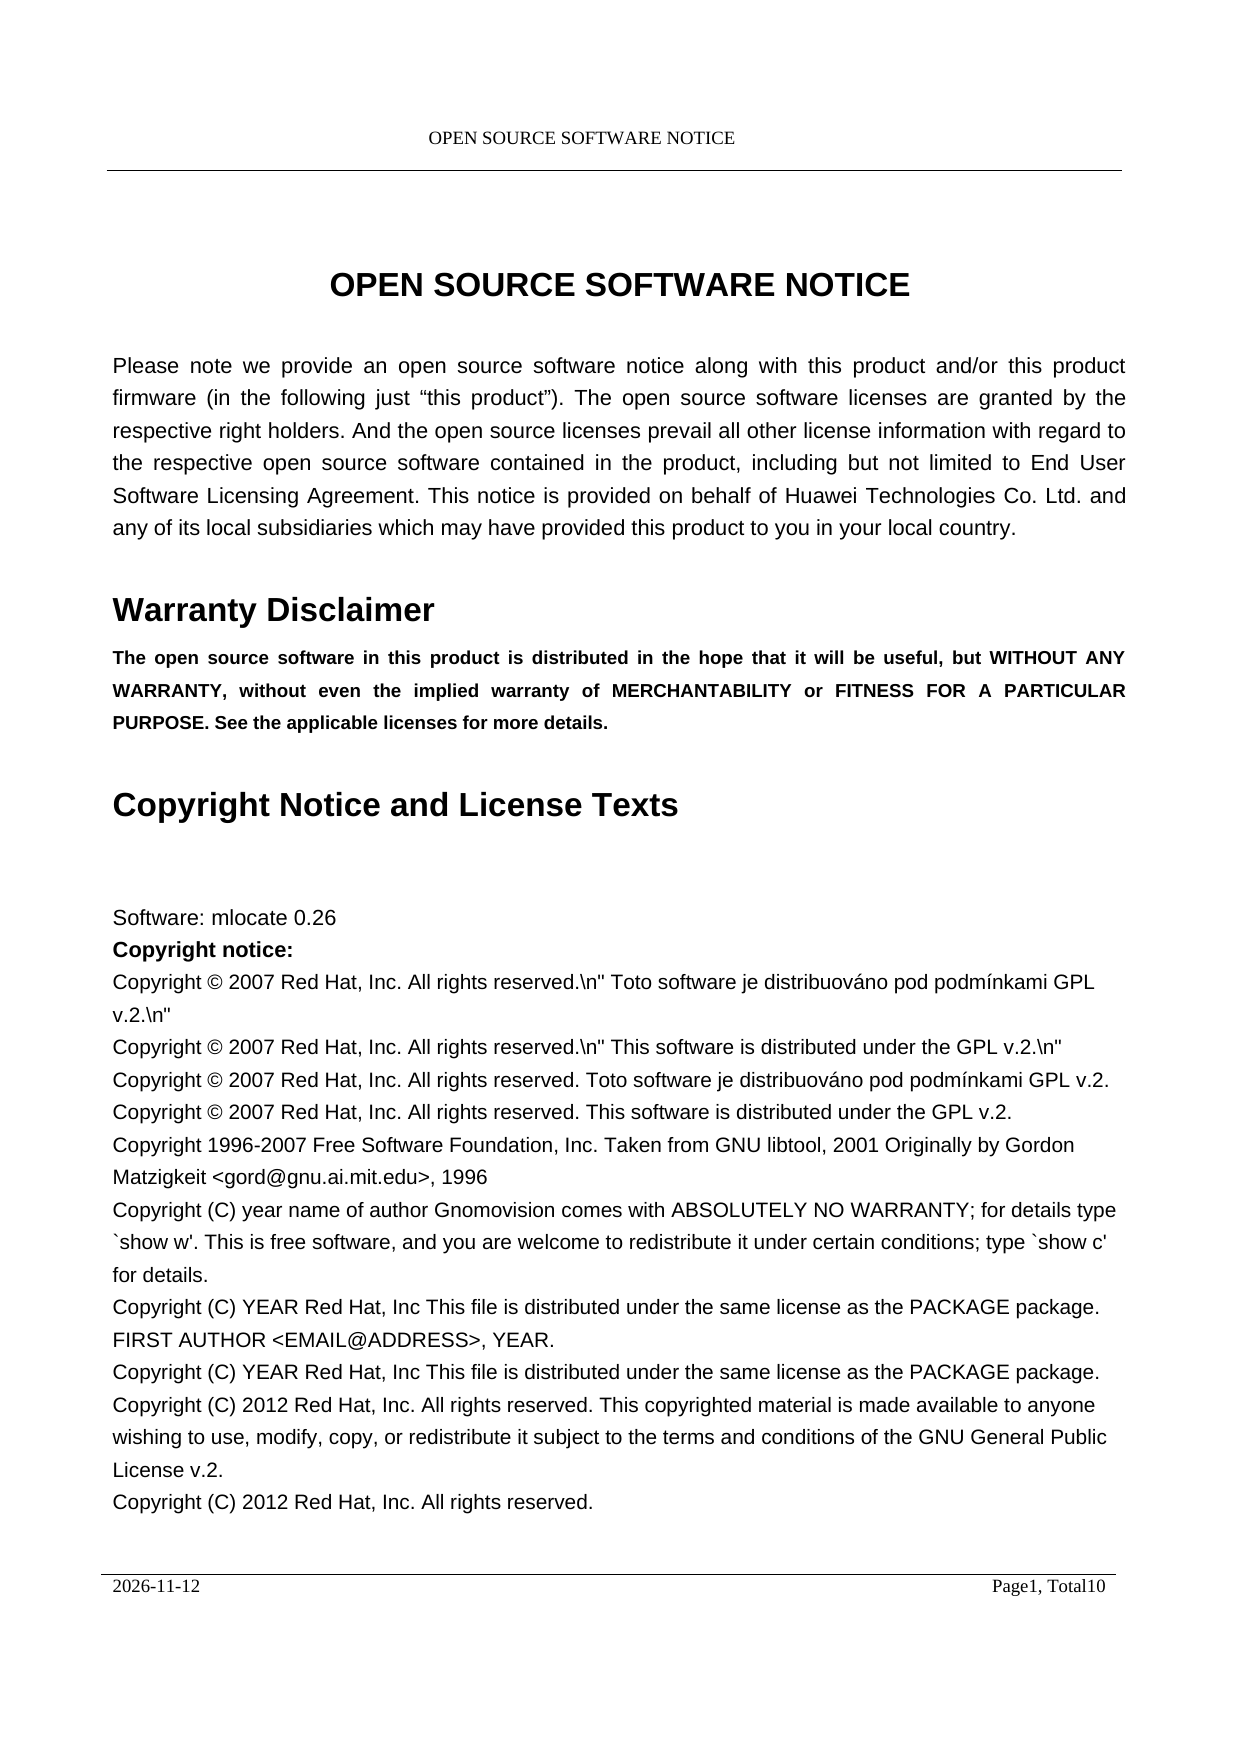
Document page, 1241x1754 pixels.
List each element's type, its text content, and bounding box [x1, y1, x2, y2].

text Copyright © 2007 Red Hat, Inc. All rights reserved. This software is distributed under the GPL v.2. [112, 1096, 1128, 1128]
text Please note we provide an open source software notice along with this product and/or this product firmware (in the following just “this product”). The open source software licenses are granted by the respective right holders. And the open source licenses prevail all other license information with regard to the respective open source software contained in the product, including but not limited to End User Software Licensing Agreement. This notice is provided on behalf of Huawei Technologies Co. Ltd. and any of its local subsidiaries which may have provided this product to you in your local country. [112, 349, 1128, 544]
text Copyright © 2007 Red Hat, Inc. All rights reserved.\n" This software is distributed under the GPL v.2.\n" [112, 1031, 1128, 1063]
text Copyright (C) YEAR Red Hat, Inc This file is distributed under the same license as the PACKAGE package. [112, 1356, 1128, 1388]
text Copyright (C) year name of author Gnomovision comes with ABSOLUTELY NO WARRANTY; for details type `show w'. This is free software, and you are welcome to redistribute it under certain conditions; type `show c' for details. [112, 1193, 1128, 1291]
text Copyright (C) 2012 Red Hat, Inc. All rights reserved. This copyrighted material is made available to anyone wishing to use, modify, copy, or redistribute it subject to the terms and conditions of the GNU General Public License v.2. [112, 1388, 1128, 1486]
text Copyright notice: [112, 933, 1128, 966]
text Copyright 1996-2007 Free Software Foundation, Inc. Taken from GNU libtool, 2001 Originally by Gordon Matzigkeit <gord@gnu.ai.mit.edu>, 1996 [112, 1128, 1128, 1193]
text OPEN SOURCE SOFTWARE NOTICE [112, 251, 1128, 316]
text Copyright (C) 2012 Red Hat, Inc. All rights reserved. [112, 1486, 1128, 1518]
text Warranty Disclaimer [112, 576, 1128, 641]
text Copyright (C) YEAR Red Hat, Inc This file is distributed under the same license as the PACKAGE package. FIRST AUTHOR <EMAIL@ADDRESS>, YEAR. [112, 1291, 1128, 1356]
text The open source software in this product is distributed in the hope that it will be useful, but WITHOUT ANY WARRANTY, without even the implied warranty of MERCHANTABILITY or FITNESS FOR A PARTICULAR PURPOSE. See the applicable licenses for more details. [112, 641, 1128, 739]
text Copyright © 2007 Red Hat, Inc. All rights reserved. Toto software je distribuováno pod podmínkami GPL v.2. [112, 1063, 1128, 1096]
text Copyright Notice and License Texts [112, 771, 1128, 836]
text Copyright © 2007 Red Hat, Inc. All rights reserved.\n" Toto software je distribuováno pod podmínkami GPL v.2.\n" [112, 966, 1128, 1031]
text Software: mlocate 0.26 [112, 901, 1128, 933]
